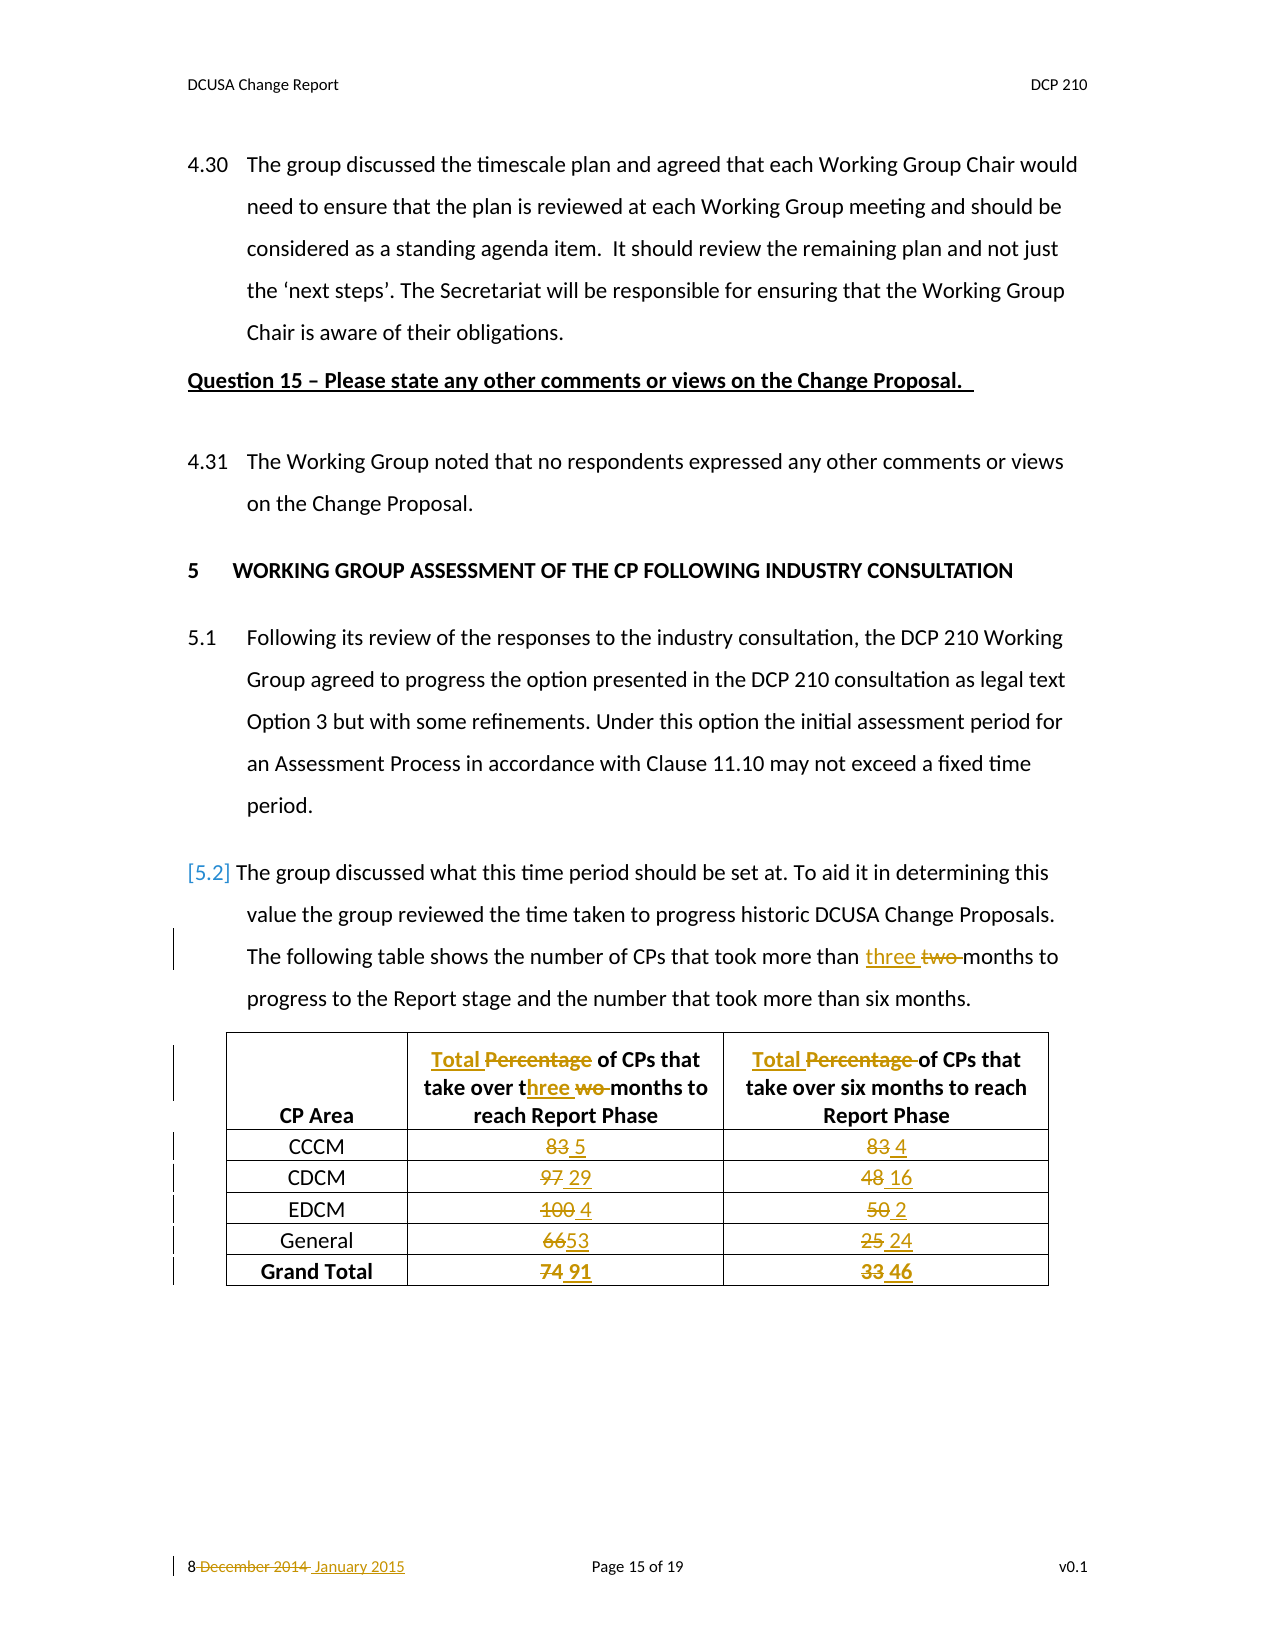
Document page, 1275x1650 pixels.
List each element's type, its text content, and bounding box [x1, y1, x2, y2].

table_cell [408, 1224, 723, 1254]
subtitle The group discussed the timescale plan and agreed that each Working Group Chair would need to ensure that the plan is reviewed at each Working Group meeting and should be considered as a standing agenda item. It should review the remaining plan and not just the ‘next steps’. The Secretariat will be responsible for ensuring that the Working Group Chair is aware of their obligations. [187, 150, 1087, 346]
table_header of CPs that take over six months to reach Report Phase [724, 1033, 1048, 1129]
table_cell [724, 1161, 1048, 1192]
subtitle The Working Group noted that no respondents expressed any other comments or views on the Change Proposal. [187, 447, 1087, 517]
table_cell [724, 1193, 1048, 1223]
table_cell [724, 1130, 1048, 1160]
table_cell Grand Total [227, 1255, 407, 1285]
table_cell [408, 1193, 723, 1223]
subtitle Following its review of the responses to the industry consultation, the DCP 210 Working Group agreed to progress the option presented in the DCP 210 consultation as legal text Option 3 but with some refinements. Under this option the initial assessment period for an Assessment Process in accordance with Clause 11.10 may not exceed a fixed time period. [187, 623, 1087, 819]
table_cell [408, 1161, 723, 1192]
table_cell [408, 1255, 723, 1285]
table_cell CDCM [227, 1161, 407, 1192]
subtitle The group discussed what this time period should be set at. To aid it in determining this value the group reviewed the time taken to progress historic DCUSA Change Proposals. The following table shows the number of CPs that took more than months to progress to the Report stage and the number that took more than six months. [187, 858, 1087, 1012]
table_cell EDCM [227, 1193, 407, 1223]
table_cell [408, 1130, 723, 1160]
table_cell General [227, 1224, 407, 1254]
text Question 15 – Please state any other comments or views on the Change Proposal. [187, 366, 1087, 394]
table_cell CCCM [227, 1130, 407, 1160]
table_cell [724, 1224, 1048, 1254]
table_header CP Area [227, 1033, 407, 1129]
table_cell [724, 1255, 1048, 1285]
subtitle WORKING GROUP ASSESSMENT OF THE CP FOLLOWING INDUSTRY CONSULTATION [187, 556, 1087, 584]
table_header of CPs that take over tmonths to reach Report Phase [408, 1033, 723, 1129]
